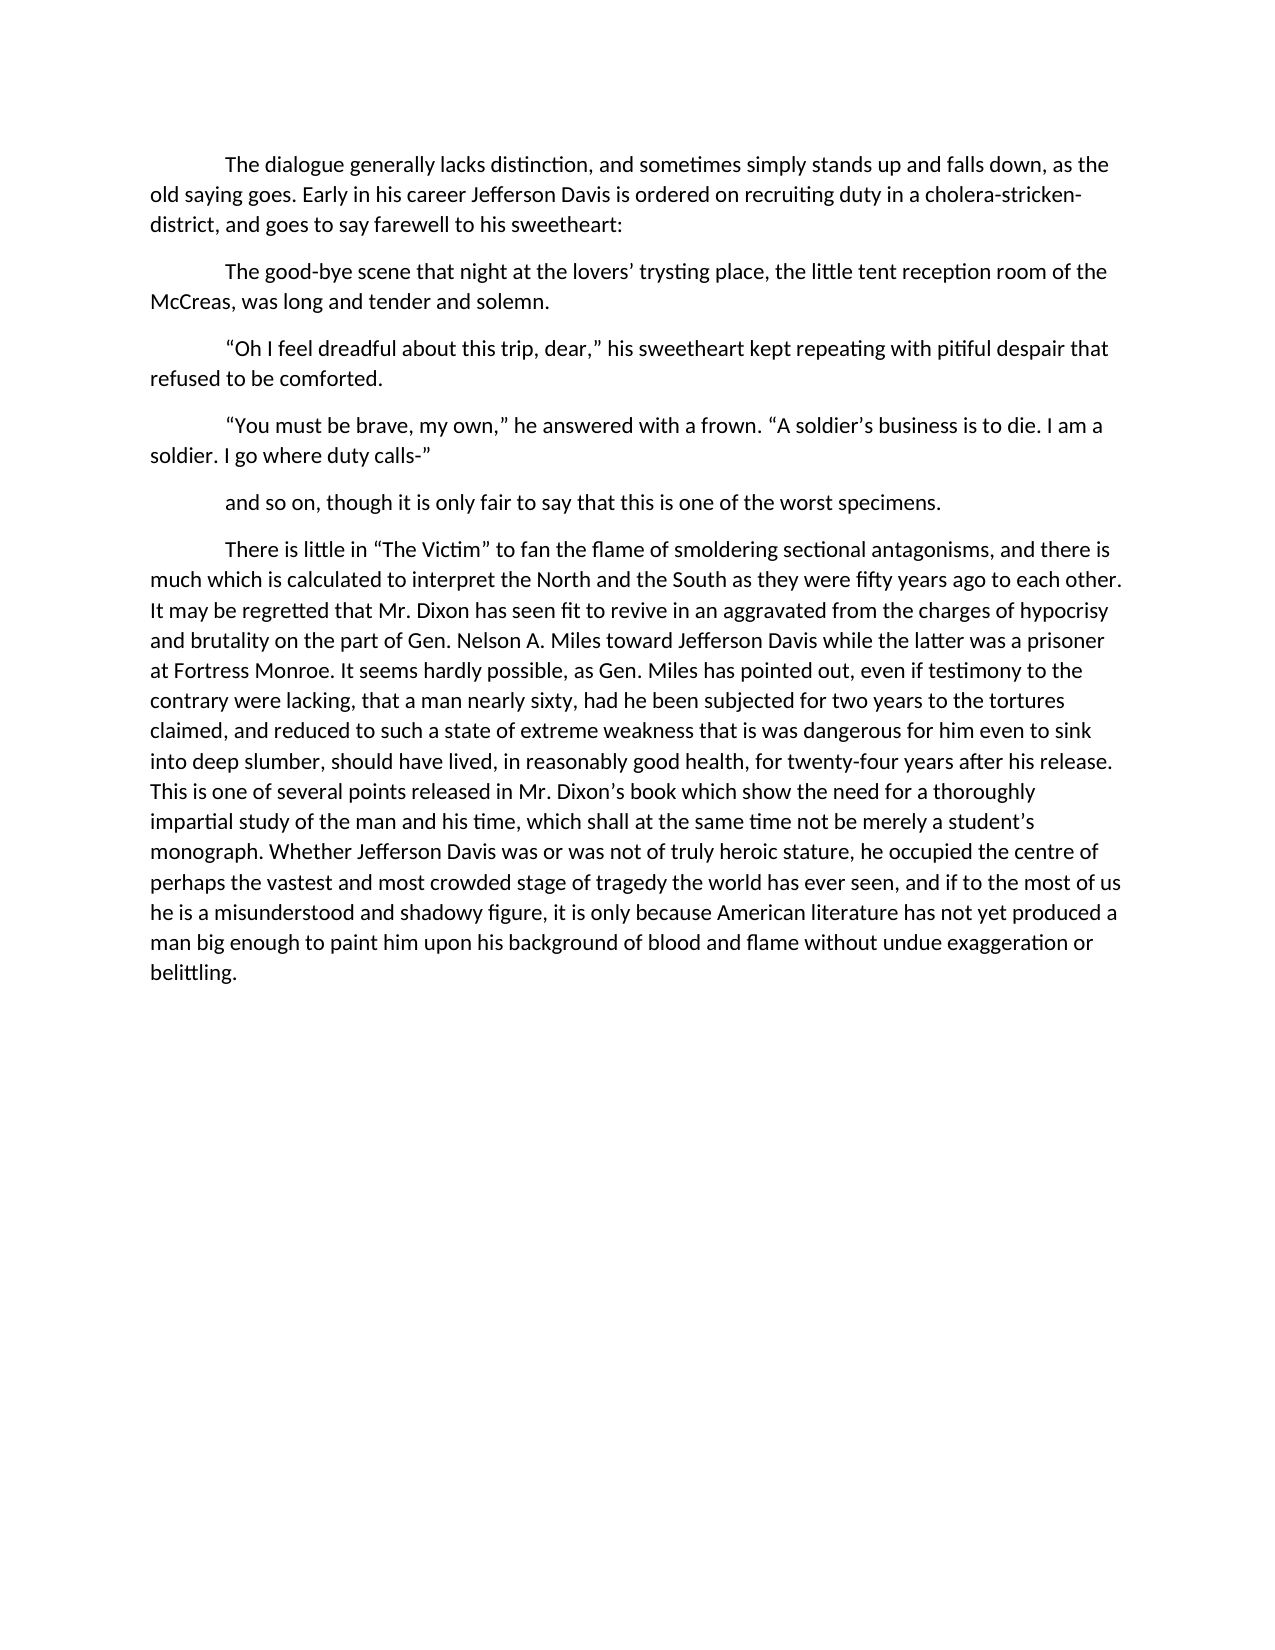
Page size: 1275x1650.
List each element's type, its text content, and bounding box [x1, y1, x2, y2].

text “You must be brave, my own,” he answered with a frown. “A soldier’s business is to die. I am a soldier. I go where duty calls-” [150, 411, 1125, 470]
text The good-bye scene that night at the lovers’ trysting place, the little tent reception room of the McCreas, was long and tender and solemn. [150, 257, 1125, 316]
text “Oh I feel dreadful about this trip, dear,” his sweetheart kept repeating with pitiful despair that refused to be comforted. [150, 334, 1125, 393]
text and so on, though it is only fair to say that this is one of the worst specimens. [150, 488, 1125, 517]
text There is little in “The Victim” to fan the flame of smoldering sectional antagonisms, and there is much which is calculated to interpret the North and the South as they were fifty years ago to each other. It may be regretted that Mr. Dixon has seen fit to revive in an aggravated from the charges of hypocrisy and brutality on the part of Gen. Nelson A. Miles toward Jefferson Davis while the latter was a prisoner at Fortress Monroe. It seems hardly possible, as Gen. Miles has pointed out, even if testimony to the contrary were lacking, that a man nearly sixty, had he been subjected for two years to the tortures claimed, and reduced to such a state of extreme weakness that is was dangerous for him even to sink into deep slumber, should have lived, in reasonably good health, for twenty-four years after his release. This is one of several points released in Mr. Dixon’s book which show the need for a thoroughly impartial study of the man and his time, which shall at the same time not be merely a student’s monograph. Whether Jefferson Davis was or was not of truly heroic stature, he occupied the centre of perhaps the vastest and most crowded stage of tragedy the world has ever seen, and if to the most of us he is a misunderstood and shadowy figure, it is only because American literature has not yet produced a man big enough to paint him upon his background of blood and flame without undue exaggeration or belittling. [150, 535, 1125, 986]
text The dialogue generally lacks distinction, and sometimes simply stands up and falls down, as the old saying goes. Early in his career Jefferson Davis is ordered on recruiting duty in a cholera-stricken-district, and goes to say farewell to his sweetheart: [150, 150, 1125, 238]
